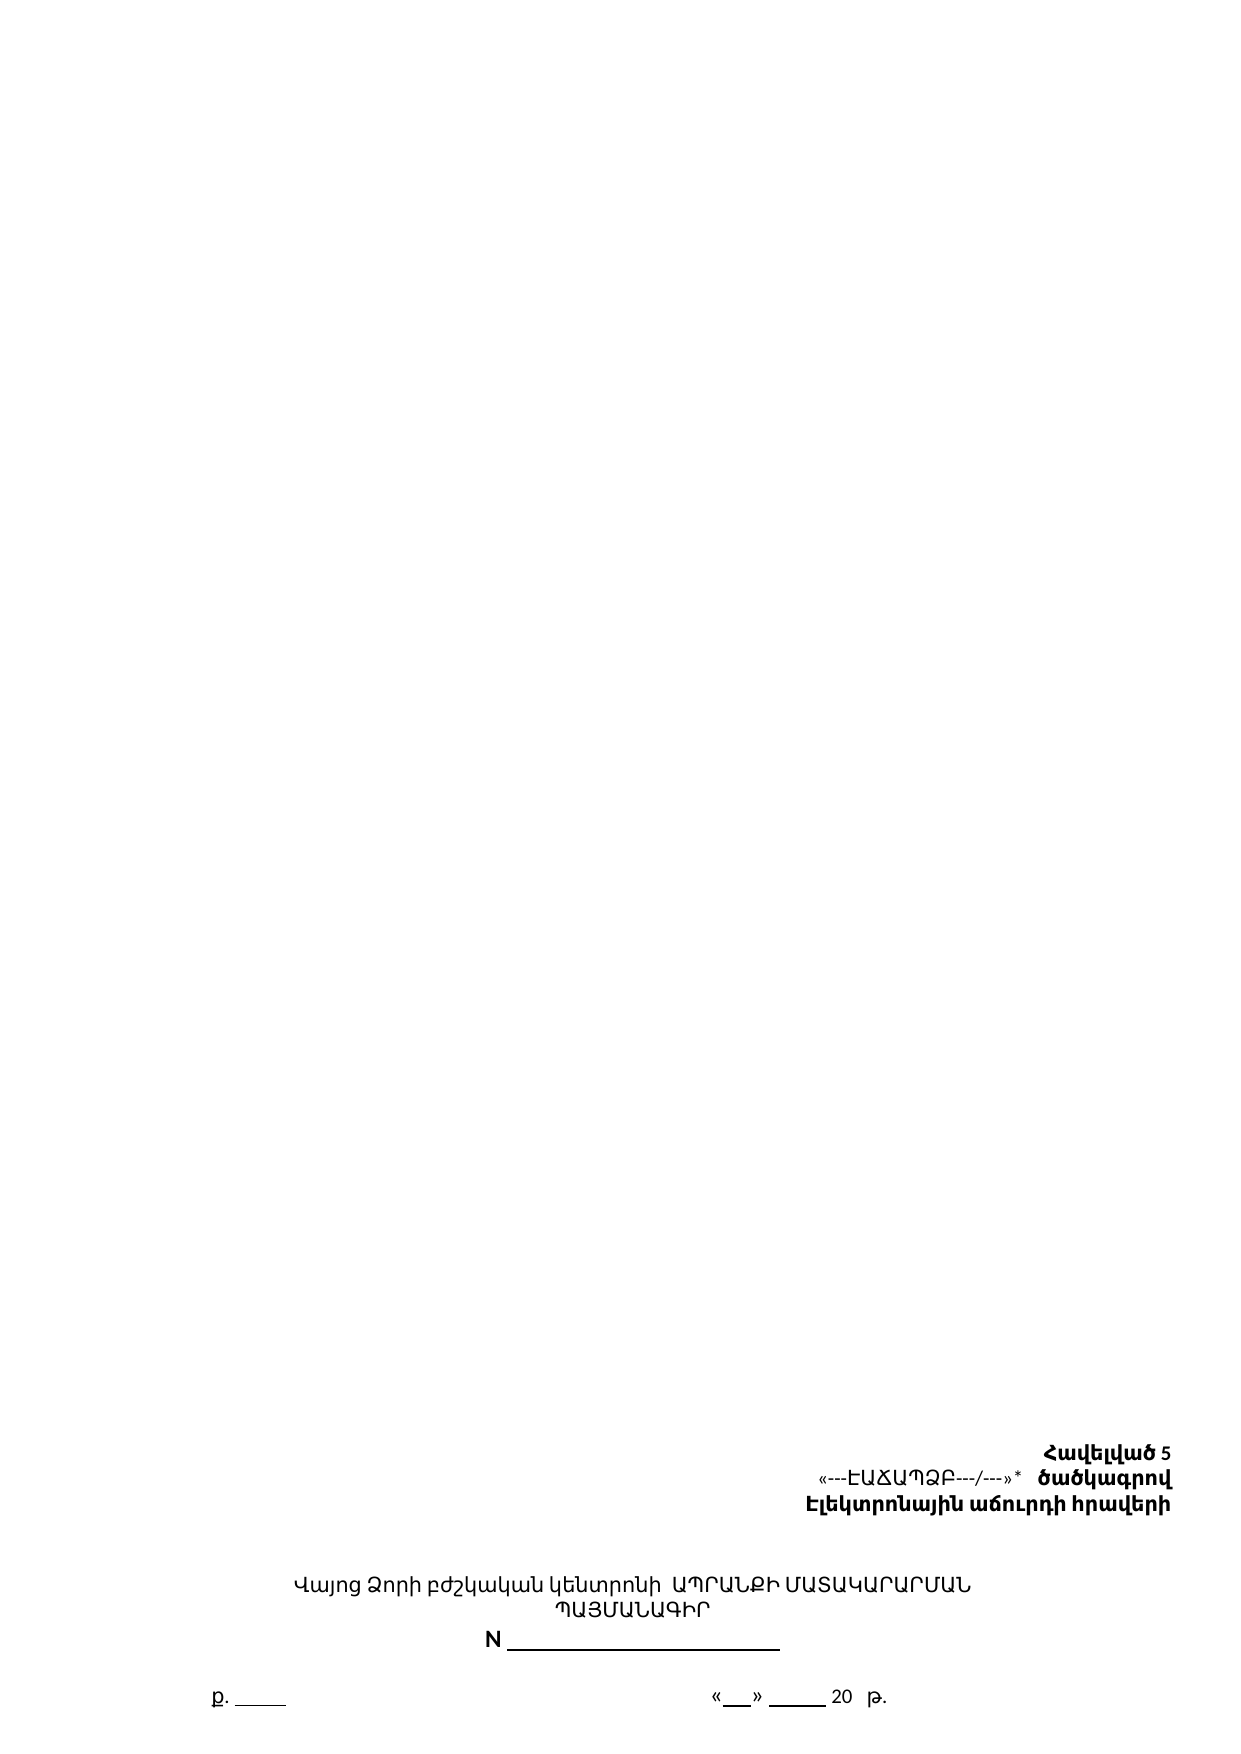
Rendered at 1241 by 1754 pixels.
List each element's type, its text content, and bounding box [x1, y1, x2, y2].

text «---ԷԱՃԱՊՁԲ---/---»* ծածկագրով [94, 1465, 1171, 1491]
text Վայոց Ձորի բժշկական կենտրոնի ԱՊՐԱՆՔԻ ՄԱՏԱԿԱՐԱՐՄԱՆ [79, 1572, 1171, 1598]
text ք. « » 20 թ. [94, 1679, 1171, 1709]
text Էլեկտրոնային աճուրդի հրավերի [94, 1491, 1171, 1516]
text Հավելված 5 [94, 1440, 1171, 1465]
text ՊԱՅՄԱՆԱԳԻՐ [79, 1598, 1171, 1623]
text N [79, 1623, 1171, 1653]
